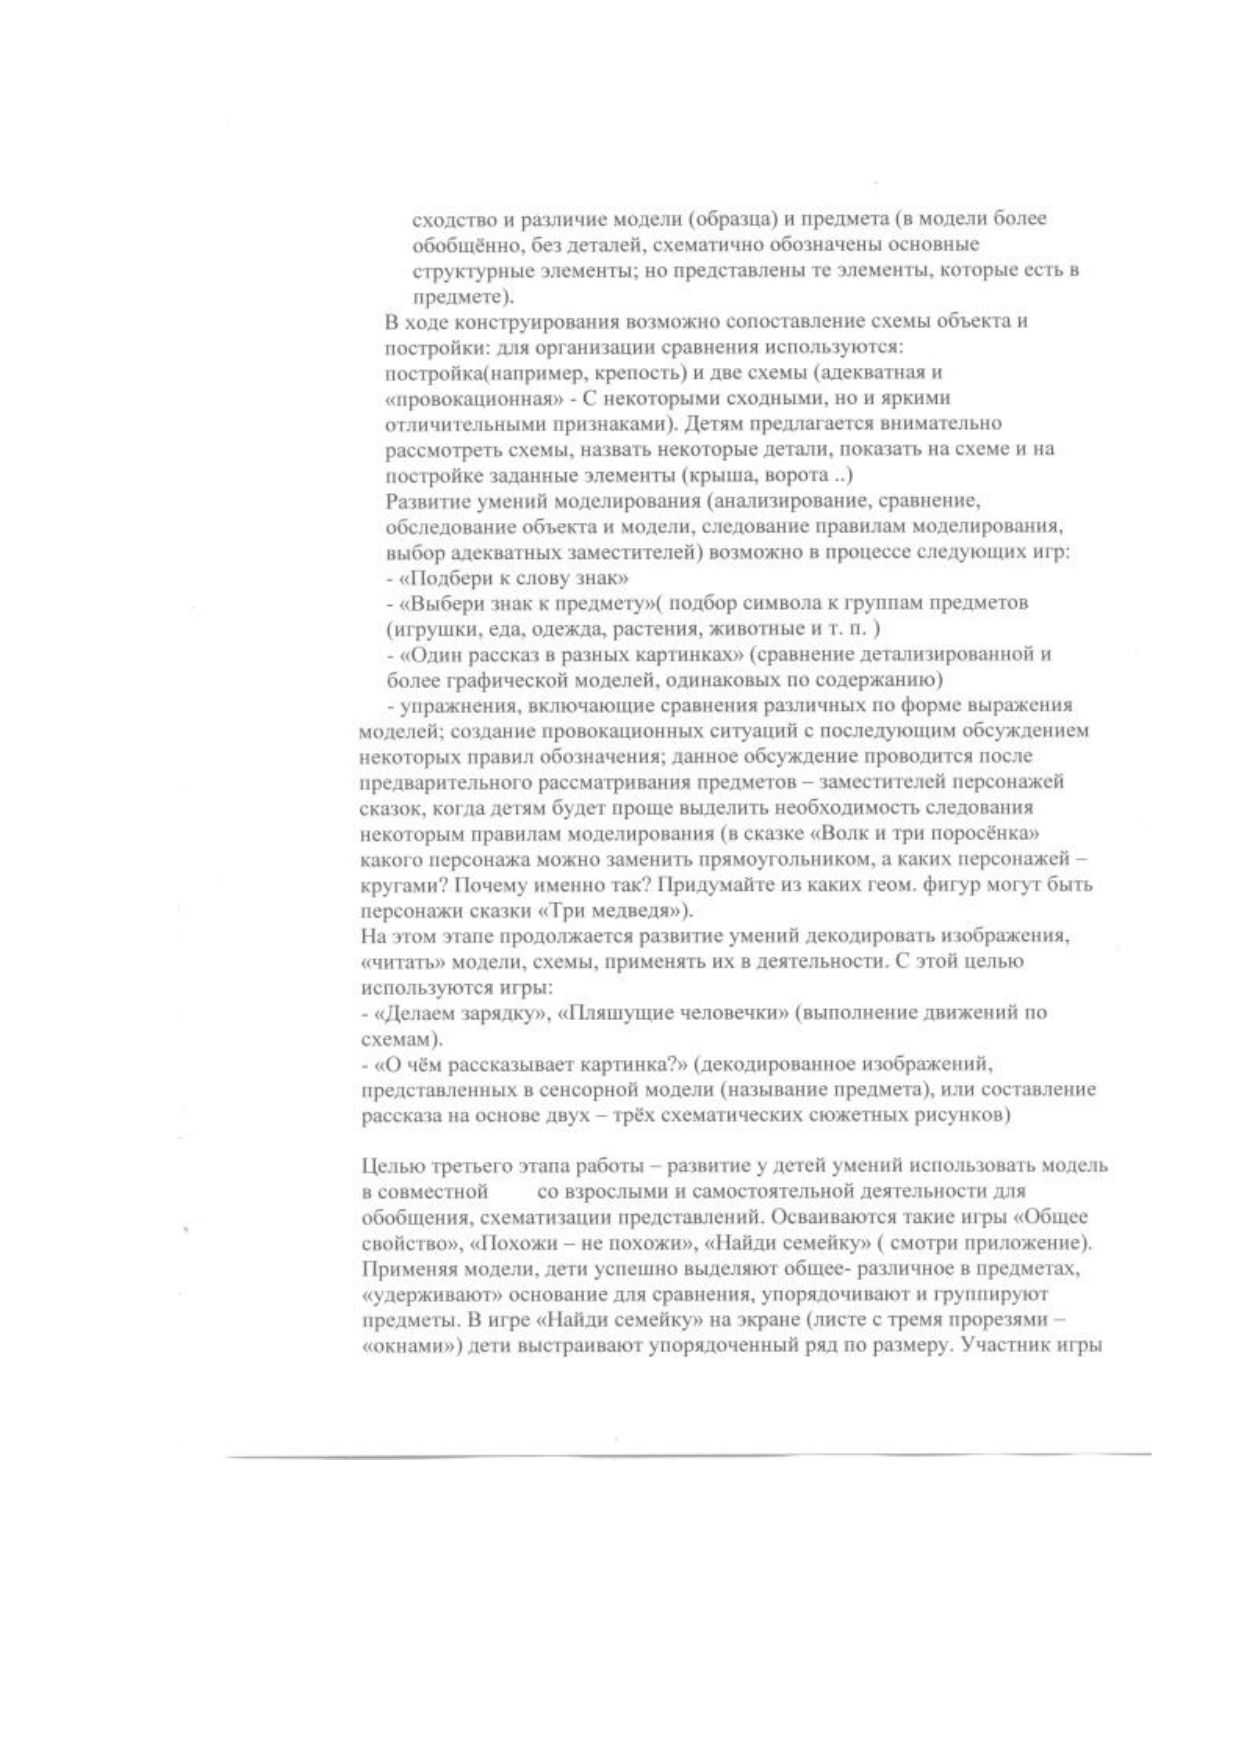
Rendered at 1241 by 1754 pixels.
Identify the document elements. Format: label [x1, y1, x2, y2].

picture [177, 118, 1152, 1460]
